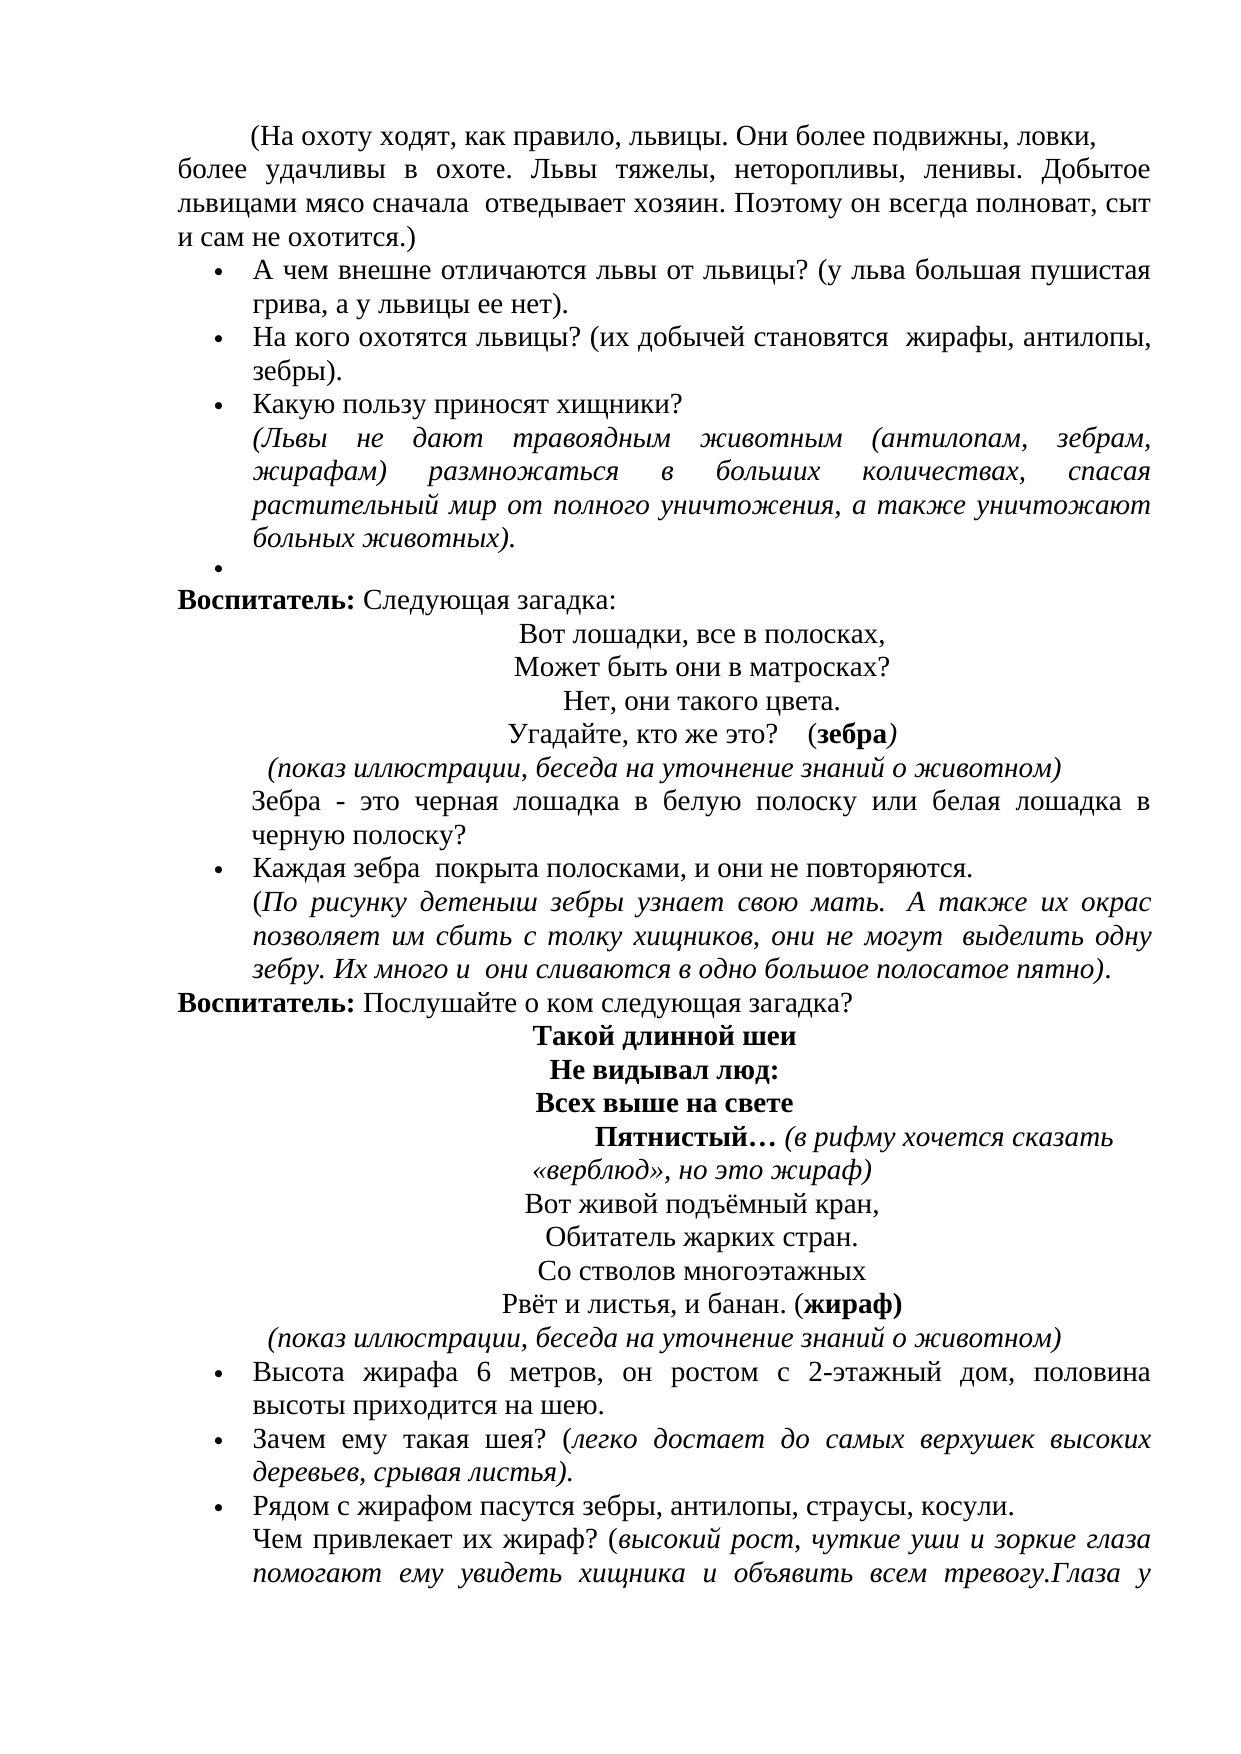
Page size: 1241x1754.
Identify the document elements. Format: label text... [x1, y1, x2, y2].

text Воспитатель: Послушайте о ком следующая загадка? [177, 985, 1152, 1018]
text Не видывал люд: [177, 1052, 1152, 1085]
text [252, 1521, 1152, 1588]
list На кого охотятся львицы? (их добычей становятся жирафы, антилопы, зебры). [215, 319, 1152, 386]
text Вот живой подъёмный кран, Обитатель жарких стран. Со стволов многоэтажных Рвёт и листья, и банан. (жираф) [252, 1186, 1152, 1320]
text Пятнистый… (в рифму хочется сказать «верблюд», но это жираф) [177, 1119, 1152, 1186]
text (Львы не дают травоядным животным (антилопам, зебрам, жирафам) размножаться в больших количествах, спасая растительный мир от полного уничтожения, а также уничтожают больных животных). [252, 420, 1152, 554]
text (По рисунку детеныш зебры узнает свою мать. А также их окрас позволяет им сбить с толку хищников, они не могут выделить одну зебру. Их много и они сливаются в одно большое полосатое пятно). [252, 884, 1152, 985]
list Высота жирафа 6 метров, он ростом с 2-этажный дом, половина высоты приходится на шею. [215, 1354, 1152, 1421]
text Воспитатель: Следующая загадка: [177, 582, 1152, 616]
list Каждая зебра покрыта полосками, и они не повторяются. [215, 851, 1152, 884]
text Зебра - это черная лошадка в белую полоску или белая лошадка в черную полоску? [251, 783, 1152, 851]
text Вот лошадки, все в полосках, Может быть они в матросках? Нет, они такого цвета. Угадайте, кто же это? (зебра) [252, 616, 1152, 750]
text Всех выше на свете [177, 1085, 1152, 1119]
text (показ иллюстрации, беседа на уточнение знаний о животном) [177, 1320, 1152, 1354]
list Какую пользу приносят хищники? [215, 386, 1152, 420]
list А чем внешне отличаются львы от львицы? (у льва большая пушистая грива, а у львицы ее нет). [215, 252, 1152, 319]
text (На охоту ходят, как правило, львицы. Они более подвижны, ловки, более удачливы в охоте. Львы тяжелы, неторопливы, ленивы. Добытое львицами мясо сначала отведывает хозяин. Поэтому он всегда полноват, сыт и сам не охотится.) [177, 118, 1152, 252]
text Такой длинной шеи [177, 1018, 1152, 1052]
list Зачем ему такая шея? (легко достает до самых верхушек высоких деревьев, срывая листья). [215, 1421, 1152, 1488]
list Рядом с жирафом пасутся зебры, антилопы, страусы, косули. [215, 1488, 1152, 1521]
text (показ иллюстрации, беседа на уточнение знаний о животном) [177, 750, 1152, 783]
